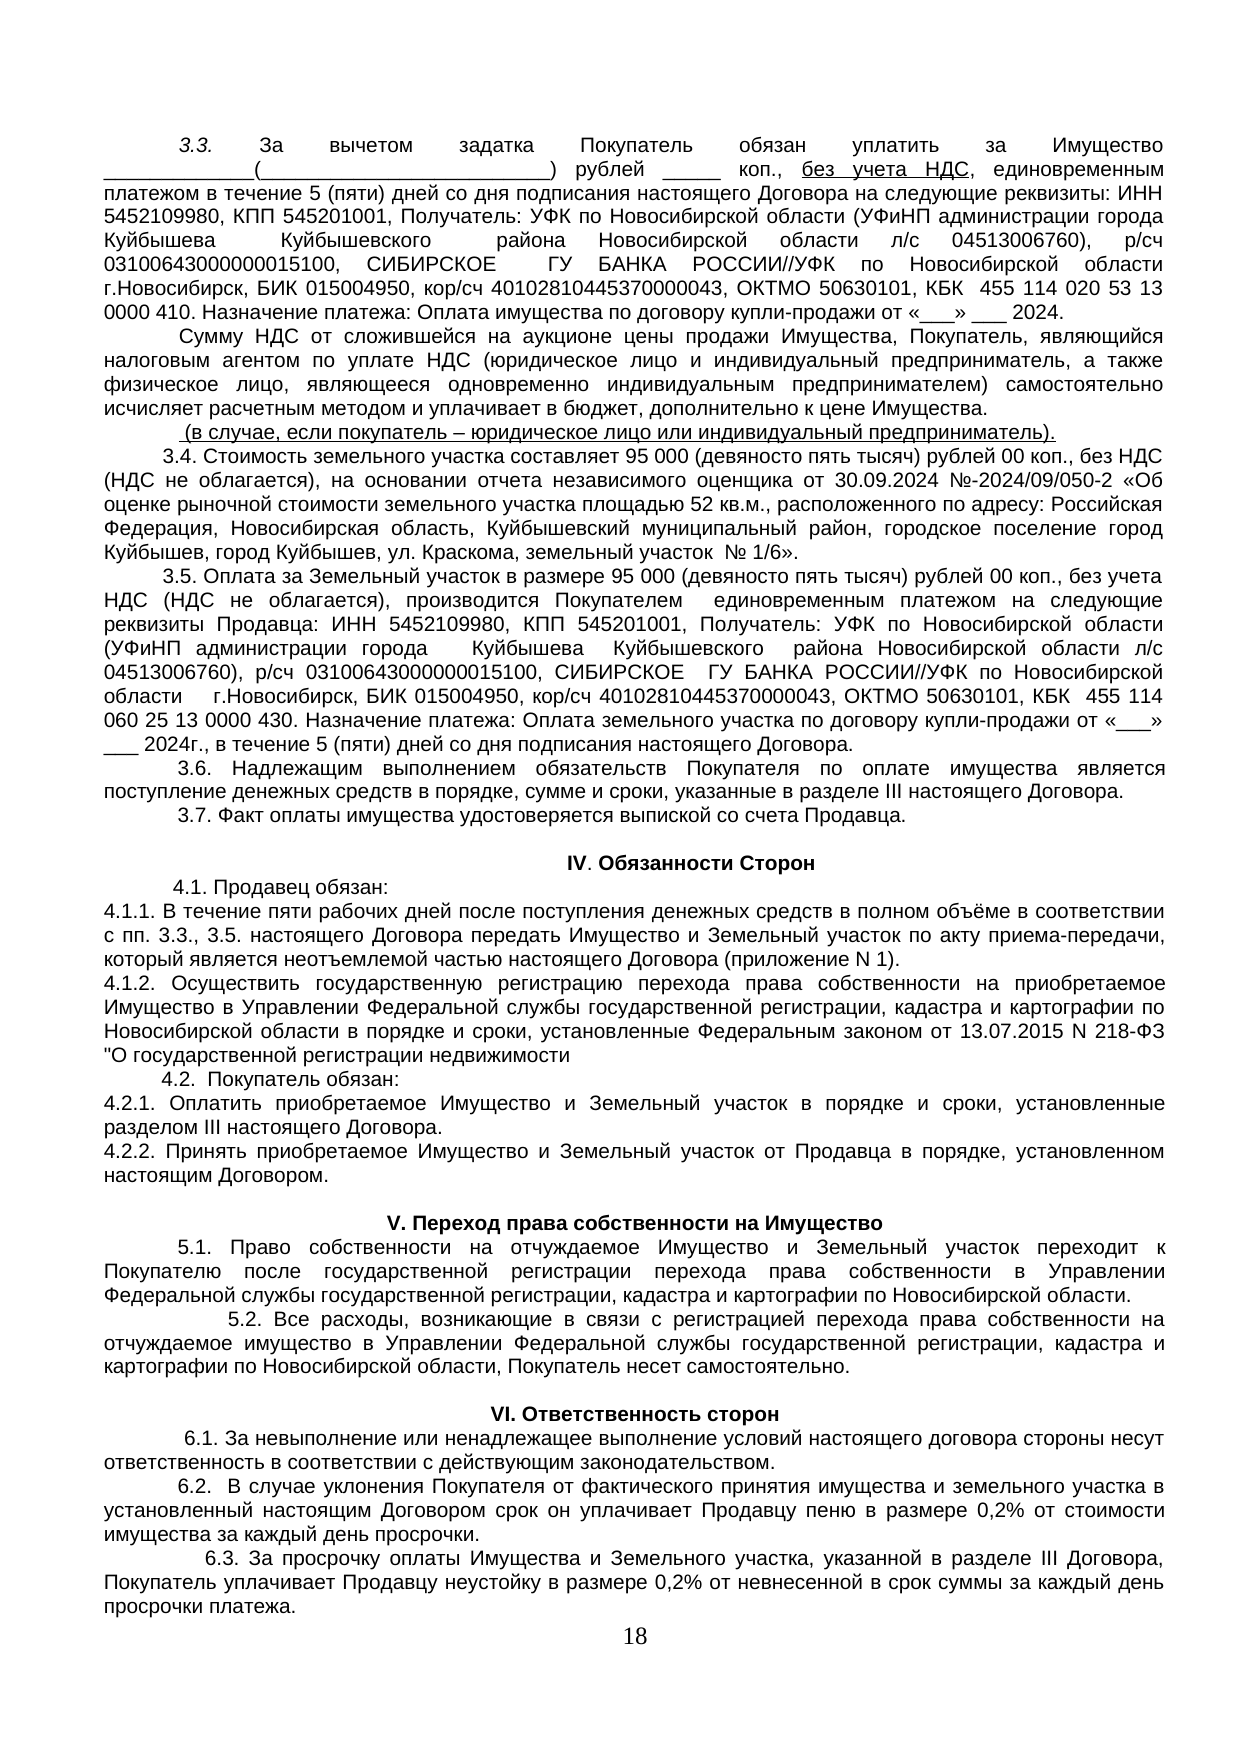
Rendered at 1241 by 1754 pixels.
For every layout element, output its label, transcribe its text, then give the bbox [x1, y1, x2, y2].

text 3.4. Стоимость земельного участка составляет 95 000 (девяносто пять тысяч) рублей 00 коп., без НДС (НДС не облагается), на основании отчета независимого оценщика от 30.09.2024 №-2024/09/050-2 «Об оценке рыночной стоимости земельного участка площадью 52 кв.м., расположенного по адресу: Российская Федерация, Новосибирская область, Куйбышевский муниципальный район, городское поселение город Куйбышев, город Куйбышев, ул. Краскома, земельный участок № 1/6». [103, 444, 1164, 564]
text 3.3. За вычетом задатка Покупатель обязан уплатить за Имущество _____________(_________________________) рублей _____ коп., без учета НДС, единовременным платежом в течение 5 (пяти) дней со дня подписания настоящего Договора на следующие реквизиты: ИНН 5452109980, КПП 545201001, Получатель: УФК по Новосибирской области (УФиНП администрации города Куйбышева Куйбышевского района Новосибирской области л/с 04513006760), р/сч 03100643000000015100, СИБИРСКОЕ ГУ БАНКА РОССИИ//УФК по Новосибирской области г.Новосибирск, БИК 015004950, кор/сч 40102810445370000043, ОКТМО 50630101, КБК 455 114 020 53 13 0000 410. Назначение платежа: Оплата имущества по договору купли-продажи от «___» ___ 2024. [103, 132, 1164, 324]
text 6.3. За просрочку оплаты Имущества и Земельного участка, указанной в разделе III Договора, Покупатель уплачивает Продавцу неустойку в размере 0,2% от невнесенной в срок суммы за каждый день просрочки платежа. [103, 1546, 1167, 1618]
text 3.7. Факт оплаты имущества удостоверяется выпиской со счета Продавца. [103, 803, 1167, 827]
text 5.2. Все расходы, возникающие в связи с регистрацией перехода права собственности на отчуждаемое имущество в Управлении Федеральной службы государственной регистрации, кадастра и картографии по Новосибирской области, Покупатель несет самостоятельно. [103, 1306, 1167, 1378]
text (в случае, если покупатель – юридическое лицо или индивидуальный предприниматель). [103, 420, 1164, 444]
text 4.2.1. Оплатить приобретаемое Имущество и Земельный участок в порядке и сроки, установленные разделом III настоящего Договора. [103, 1091, 1167, 1139]
text 4.1. Продавец обязан: [103, 875, 1167, 899]
text Сумму НДС от сложившейся на аукционе цены продажи Имущества, Покупатель, являющийся налоговым агентом по уплате НДС (юридическое лицо и индивидуальный предприниматель, а также физическое лицо, являющееся одновременно индивидуальным предпринимателем) самостоятельно исчисляет расчетным методом и уплачивает в бюджет, дополнительно к цене Имущества. [103, 324, 1164, 420]
text 4.2. Покупатель обязан: [103, 1067, 1167, 1091]
text VI. Ответственность сторон [103, 1402, 1167, 1426]
text 6.2. В случае уклонения Покупателя от фактического принятия имущества и земельного участка в установленный настоящим Договором срок он уплачивает Продавцу пеню в размере 0,2% от стоимости имущества за каждый день просрочки. [103, 1474, 1167, 1546]
text 4.1.2. Осуществить государственную регистрацию перехода права собственности на приобретаемое Имущество в Управлении Федеральной службы государственной регистрации, кадастра и картографии по Новосибирской области в порядке и сроки, установленные Федеральным законом от 13.07.2015 N 218-ФЗ "О государственной регистрации недвижимости [103, 971, 1167, 1067]
text 5.1. Право собственности на отчуждаемое Имущество и Земельный участок переходит к Покупателю после государственной регистрации перехода права собственности в Управлении Федеральной службы государственной регистрации, кадастра и картографии по Новосибирской области. [103, 1234, 1167, 1306]
text 3.5. Оплата за Земельный участок в размере 95 000 (девяносто пять тысяч) рублей 00 коп., без учета НДС (НДС не облагается), производится Покупателем единовременным платежом на следующие реквизиты Продавца: ИНН 5452109980, КПП 545201001, Получатель: УФК по Новосибирской области (УФиНП администрации города Куйбышева Куйбышевского района Новосибирской области л/с 04513006760), р/сч 03100643000000015100, СИБИРСКОЕ ГУ БАНКА РОССИИ//УФК по Новосибирской области г.Новосибирск, БИК 015004950, кор/сч 40102810445370000043, ОКТМО 50630101, КБК 455 114 060 25 13 0000 430. Назначение платежа: Оплата земельного участка по договору купли-продажи от «___» ___ 2024г., в течение 5 (пяти) дней со дня подписания настоящего Договора. [103, 564, 1164, 755]
text 6.1. За невыполнение или ненадлежащее выполнение условий настоящего договора стороны несут ответственность в соответствии с действующим законодательством. [103, 1426, 1167, 1474]
text 4.1.1. В течение пяти рабочих дней после поступления денежных средств в полном объёме в соответствии с пп. 3.3., 3.5. настоящего Договора передать Имущество и Земельный участок по акту приема-передачи, который является неотъемлемой частью настоящего Договора (приложение N 1). [103, 899, 1167, 971]
text 4.2.2. Принять приобретаемое Имущество и Земельный участок от Продавца в порядке, установленном настоящим Договором. [103, 1139, 1167, 1187]
text IV. Обязанности Сторон [216, 851, 1167, 875]
text V. Переход права собственности на Имущество [103, 1211, 1167, 1234]
text 3.6. Надлежащим выполнением обязательств Покупателя по оплате имущества является поступление денежных средств в порядке, сумме и сроки, указанные в разделе III настоящего Договора. [103, 755, 1167, 803]
